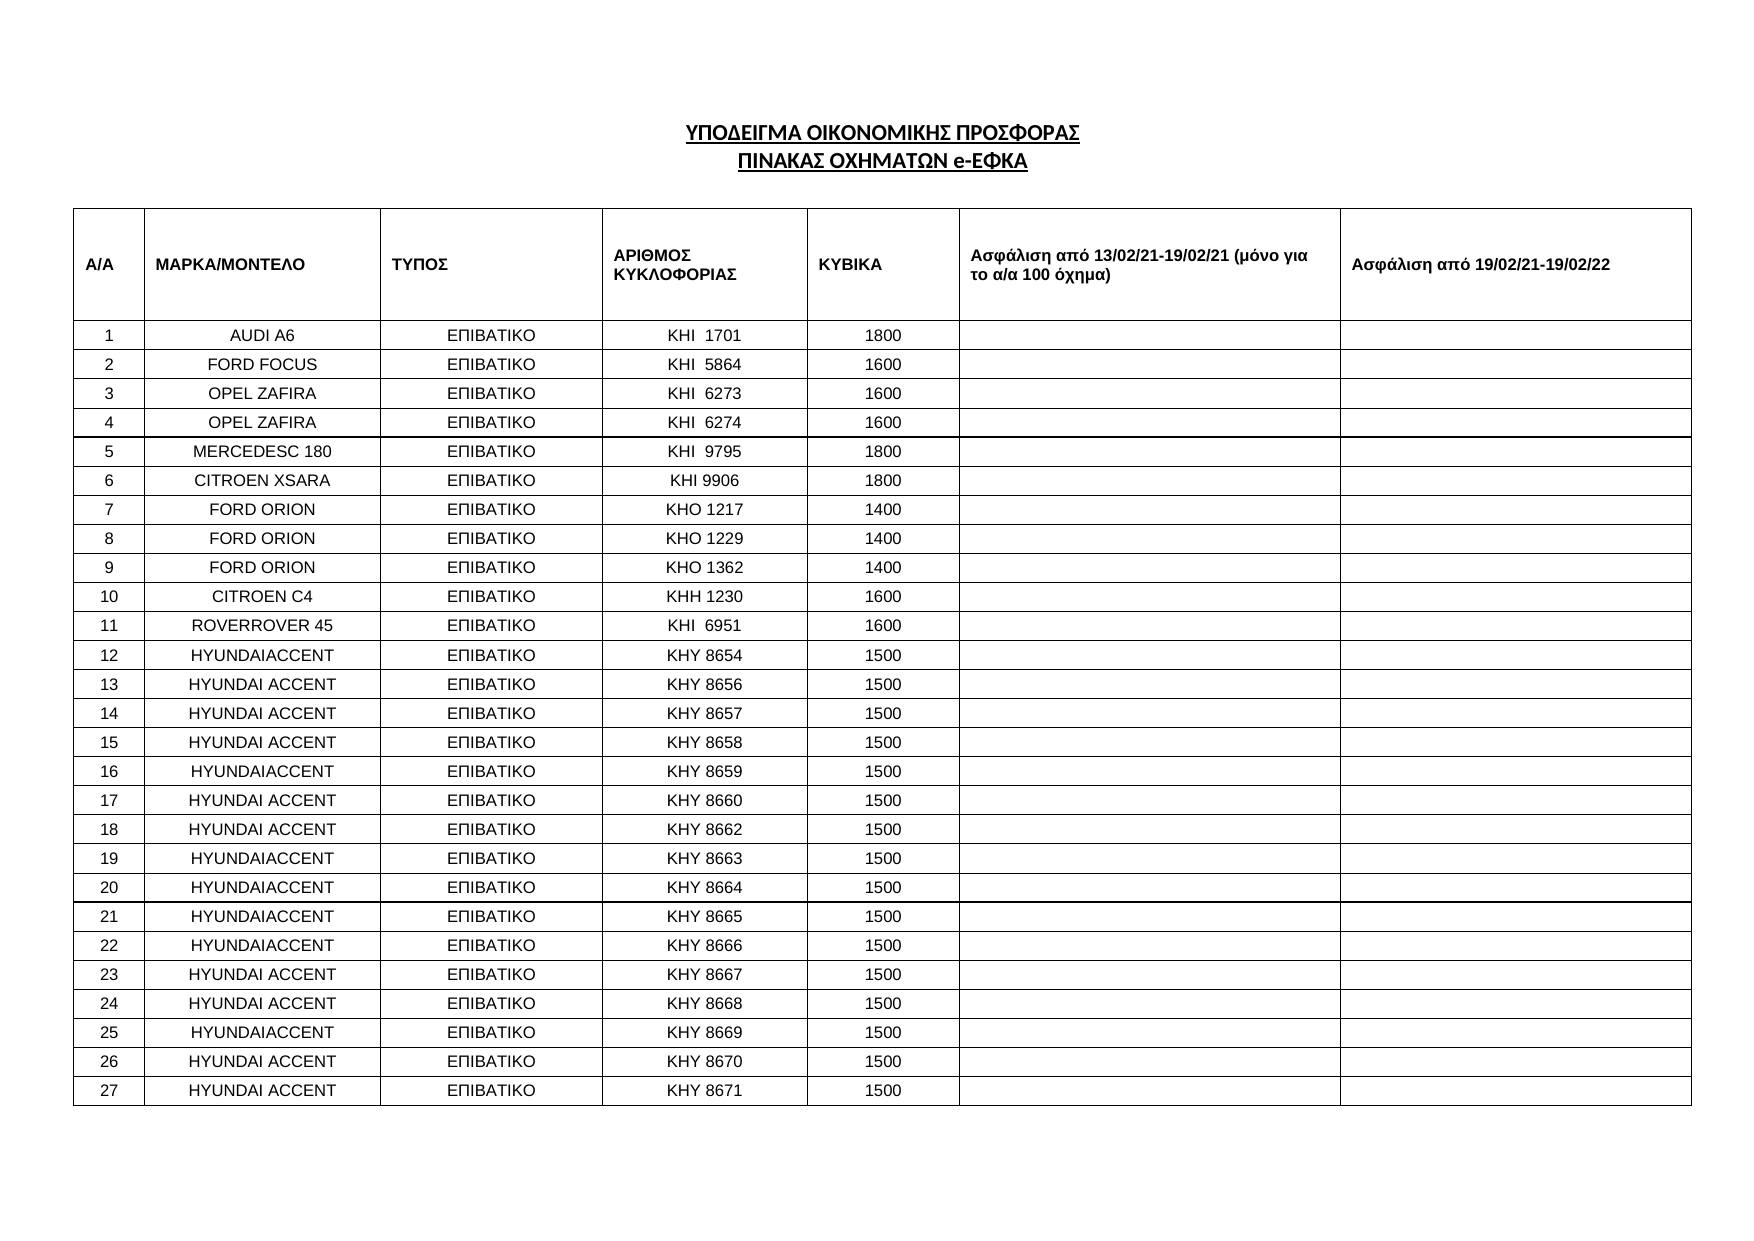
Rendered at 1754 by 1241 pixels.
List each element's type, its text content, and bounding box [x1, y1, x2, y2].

table_cell 1600 [808, 379, 959, 407]
table_cell 1800 [808, 321, 959, 349]
table_cell [1341, 728, 1691, 756]
table_cell HYUNDAI ACCENT [145, 815, 380, 843]
table_cell 1600 [808, 350, 959, 378]
table_cell [1341, 583, 1691, 611]
table_cell [960, 990, 1340, 1018]
table_cell 1500 [808, 757, 959, 785]
table_cell [1341, 670, 1691, 698]
table_cell [1341, 757, 1691, 785]
table_cell 16 [74, 757, 144, 785]
table_cell 18 [74, 815, 144, 843]
table_cell ΚΗΙ 5864 [603, 350, 807, 378]
table_cell [960, 961, 1340, 989]
table_cell [960, 932, 1340, 959]
table_cell [1341, 815, 1691, 843]
table_cell 20 [74, 874, 144, 901]
table_cell HYUNDAIACCENT [145, 844, 380, 872]
table_cell 6 [74, 467, 144, 494]
table_cell [960, 467, 1340, 494]
table_cell [960, 525, 1340, 553]
table_cell 1800 [808, 467, 959, 494]
table_cell ΕΠΙΒΑΤΙΚΟ [381, 961, 602, 989]
table_cell ΚΗΥ 8667 [603, 961, 807, 989]
table_cell ROVERROVER 45 [145, 612, 380, 640]
table_cell [1341, 496, 1691, 524]
table_cell ΕΠΙΒΑΤΙΚΟ [381, 786, 602, 814]
table_cell Α/Α [74, 209, 144, 320]
table_cell [1341, 961, 1691, 989]
table_cell ΚΗΥ 8669 [603, 1019, 807, 1047]
table_cell ΕΠΙΒΑΤΙΚΟ [381, 612, 602, 640]
table_cell ΚΗΥ 8665 [603, 903, 807, 931]
table_cell ΚΗΙ 1701 [603, 321, 807, 349]
table_cell Ασφάλιση από 19/02/21-19/02/22 [1341, 209, 1691, 320]
table_cell [960, 496, 1340, 524]
table_cell [960, 844, 1340, 872]
table_cell ΚΗΙ 9795 [603, 438, 807, 466]
table_cell 25 [74, 1019, 144, 1047]
table_cell [1341, 1019, 1691, 1047]
table_cell ΚΗΟ 1229 [603, 525, 807, 553]
table_cell FORD ORION [145, 496, 380, 524]
table_cell 1500 [808, 786, 959, 814]
table_cell 1500 [808, 1019, 959, 1047]
table_cell [960, 612, 1340, 640]
table_cell ΕΠΙΒΑΤΙΚΟ [381, 350, 602, 378]
table_cell [960, 583, 1340, 611]
table_cell ΚΥΒΙΚΑ [808, 209, 959, 320]
table_cell [960, 321, 1340, 349]
table_cell ΕΠΙΒΑΤΙΚΟ [381, 699, 602, 727]
table_cell [1341, 990, 1691, 1018]
table_cell 26 [74, 1048, 144, 1076]
table_cell 1600 [808, 409, 959, 436]
table_cell HYUNDAIACCENT [145, 874, 380, 901]
table_cell ΕΠΙΒΑΤΙΚΟ [381, 321, 602, 349]
table_cell ΚΗΥ 8668 [603, 990, 807, 1018]
table_cell ΕΠΙΒΑΤΙΚΟ [381, 554, 602, 582]
table_cell ΕΠΙΒΑΤΙΚΟ [381, 1019, 602, 1047]
table_cell ΕΠΙΒΑΤΙΚΟ [381, 1048, 602, 1076]
table_cell ΕΠΙΒΑΤΙΚΟ [381, 932, 602, 959]
table_cell 13 [74, 670, 144, 698]
table_cell [960, 379, 1340, 407]
table_cell ΕΠΙΒΑΤΙΚΟ [381, 757, 602, 785]
table_cell 23 [74, 961, 144, 989]
table_cell [960, 409, 1340, 436]
table_cell ΕΠΙΒΑΤΙΚΟ [381, 379, 602, 407]
table_cell [1341, 612, 1691, 640]
table_cell ΚΗΟ 1217 [603, 496, 807, 524]
table_cell FORD ORION [145, 525, 380, 553]
table_cell [960, 874, 1340, 901]
table_cell HYUNDAI ACCENT [145, 1048, 380, 1076]
table_cell 27 [74, 1077, 144, 1105]
table_cell ΚΗΙ 6273 [603, 379, 807, 407]
table_cell [1341, 467, 1691, 494]
table_header ΥΠΟΔΕΙΓΜΑ ΟΙΚΟΝΟΜΙΚΗΣ ΠΡΟΣΦΟΡΑΣ ΠΙΝΑΚΑΣ ΟΧΗΜΑΤΩΝ e-ΕΦΚΑ [74, 118, 1692, 208]
table_cell AUDI A6 [145, 321, 380, 349]
table_cell ΜΑΡΚΑ/ΜΟΝΤΕΛΟ [145, 209, 380, 320]
table_cell HYUNDAI ACCENT [145, 990, 380, 1018]
table_cell ΚΗΥ 8658 [603, 728, 807, 756]
table_cell HYUNDAIACCENT [145, 932, 380, 959]
table_cell FORD FOCUS [145, 350, 380, 378]
table_cell OPEL ZAFIRA [145, 409, 380, 436]
table_cell HYUNDAI ACCENT [145, 728, 380, 756]
table_cell 8 [74, 525, 144, 553]
table_cell ΚΗΙ 9906 [603, 467, 807, 494]
table_cell 7 [74, 496, 144, 524]
table_cell [1341, 554, 1691, 582]
table_cell ΕΠΙΒΑΤΙΚΟ [381, 583, 602, 611]
table_cell ΚΗΥ 8671 [603, 1077, 807, 1105]
table_cell HYUNDAIACCENT [145, 1019, 380, 1047]
table_cell ΕΠΙΒΑΤΙΚΟ [381, 641, 602, 669]
table_cell ΕΠΙΒΑΤΙΚΟ [381, 844, 602, 872]
table_cell 24 [74, 990, 144, 1018]
table_cell HYUNDAIACCENT [145, 757, 380, 785]
table_cell [960, 350, 1340, 378]
table_cell HYUNDAIACCENT [145, 903, 380, 931]
table_cell 1500 [808, 728, 959, 756]
table_cell 1400 [808, 525, 959, 553]
table_cell ΕΠΙΒΑΤΙΚΟ [381, 670, 602, 698]
table_cell 3 [74, 379, 144, 407]
table_cell [1341, 438, 1691, 466]
table_cell HYUNDAI ACCENT [145, 699, 380, 727]
table_cell 1500 [808, 1048, 959, 1076]
table_cell ΚΗΙ 6274 [603, 409, 807, 436]
table_cell ΕΠΙΒΑΤΙΚΟ [381, 467, 602, 494]
table_cell ΕΠΙΒΑΤΙΚΟ [381, 990, 602, 1018]
table_cell HYUNDAI ACCENT [145, 670, 380, 698]
table_cell [960, 699, 1340, 727]
table_cell ΜΕRCEDESC 180 [145, 438, 380, 466]
table_cell 19 [74, 844, 144, 872]
table_cell [960, 728, 1340, 756]
table_cell [960, 815, 1340, 843]
table_cell [1341, 874, 1691, 901]
table_cell 9 [74, 554, 144, 582]
table_cell ΕΠΙΒΑΤΙΚΟ [381, 1077, 602, 1105]
table_cell [960, 438, 1340, 466]
table_cell ΚΗΟ 1362 [603, 554, 807, 582]
table_cell Ασφάλιση από 13/02/21-19/02/21 (μόνο για το α/α 100 όχημα) [960, 209, 1340, 320]
table_cell 1500 [808, 641, 959, 669]
table_cell 10 [74, 583, 144, 611]
table_cell 1500 [808, 903, 959, 931]
table_cell ΕΠΙΒΑΤΙΚΟ [381, 903, 602, 931]
table_cell ΚΗΥ 8659 [603, 757, 807, 785]
table_cell ΚΗΥ 8670 [603, 1048, 807, 1076]
table_cell ΚΗΥ 8654 [603, 641, 807, 669]
table_cell ΚΗΥ 8666 [603, 932, 807, 959]
table_cell [960, 554, 1340, 582]
table_cell 1500 [808, 990, 959, 1018]
table_cell 1500 [808, 844, 959, 872]
table_cell ΚΗΥ 8657 [603, 699, 807, 727]
table_cell [960, 786, 1340, 814]
table_cell HYUNDAIACCENT [145, 641, 380, 669]
table_cell ΕΠΙΒΑΤΙΚΟ [381, 525, 602, 553]
table_cell [1341, 903, 1691, 931]
table_cell ΚΗΥ 8664 [603, 874, 807, 901]
table_cell ΚΗΥ 8660 [603, 786, 807, 814]
table_cell HYUNDAI ACCENT [145, 1077, 380, 1105]
table_cell 1400 [808, 554, 959, 582]
table_cell [1341, 321, 1691, 349]
table_cell [1341, 932, 1691, 959]
table_cell ΕΠΙΒΑΤΙΚΟ [381, 438, 602, 466]
table_cell [1341, 641, 1691, 669]
table_cell 1 [74, 321, 144, 349]
table_cell [960, 1077, 1340, 1105]
table_cell 1500 [808, 961, 959, 989]
table_cell ΕΠΙΒΑΤΙΚΟ [381, 409, 602, 436]
table_cell [1341, 525, 1691, 553]
table_cell 14 [74, 699, 144, 727]
table_cell ΚΗΥ 8656 [603, 670, 807, 698]
table_cell OPEL ZAFIRA [145, 379, 380, 407]
table_cell FORD ORION [145, 554, 380, 582]
table_cell [1341, 844, 1691, 872]
table_cell 1500 [808, 815, 959, 843]
table_cell [1341, 379, 1691, 407]
table_cell [960, 1048, 1340, 1076]
table_cell CITROEN XSARA [145, 467, 380, 494]
table_cell 21 [74, 903, 144, 931]
table_cell 1800 [808, 438, 959, 466]
table_cell [1341, 409, 1691, 436]
table_cell HYUNDAI ACCENT [145, 961, 380, 989]
table_cell ΕΠΙΒΑΤΙΚΟ [381, 815, 602, 843]
table_cell 11 [74, 612, 144, 640]
table_cell ΚΗΥ 8662 [603, 815, 807, 843]
table_cell 1600 [808, 612, 959, 640]
table_cell 1400 [808, 496, 959, 524]
table_cell 2 [74, 350, 144, 378]
table_cell 1500 [808, 932, 959, 959]
table_cell 1500 [808, 1077, 959, 1105]
table_cell [960, 757, 1340, 785]
table_cell 15 [74, 728, 144, 756]
table_cell 5 [74, 438, 144, 466]
table_cell ΕΠΙΒΑΤΙΚΟ [381, 496, 602, 524]
table_cell 1500 [808, 670, 959, 698]
table_cell CITROEN C4 [145, 583, 380, 611]
table_cell ΕΠΙΒΑΤΙΚΟ [381, 728, 602, 756]
table_cell [1341, 1077, 1691, 1105]
table_cell ΑΡΙΘΜΟΣ ΚΥΚΛΟΦΟΡΙΑΣ [603, 209, 807, 320]
table_cell [1341, 1048, 1691, 1076]
table_cell ΕΠΙΒΑΤΙΚΟ [381, 874, 602, 901]
table_cell [1341, 699, 1691, 727]
table_cell 17 [74, 786, 144, 814]
table_cell 12 [74, 641, 144, 669]
table_cell 1600 [808, 583, 959, 611]
table_cell ΚΗΥ 8663 [603, 844, 807, 872]
table_cell 22 [74, 932, 144, 959]
table_cell 4 [74, 409, 144, 436]
table_cell [1341, 350, 1691, 378]
table_cell ΤΥΠΟΣ [381, 209, 602, 320]
table_cell ΚΗΙ 6951 [603, 612, 807, 640]
table_cell [960, 1019, 1340, 1047]
table_cell [960, 641, 1340, 669]
table_cell [960, 670, 1340, 698]
table_cell HYUNDAI ACCENT [145, 786, 380, 814]
table_cell [960, 903, 1340, 931]
table_cell ΚΗΗ 1230 [603, 583, 807, 611]
table_cell [1341, 786, 1691, 814]
table_cell 1500 [808, 699, 959, 727]
table_cell 1500 [808, 874, 959, 901]
